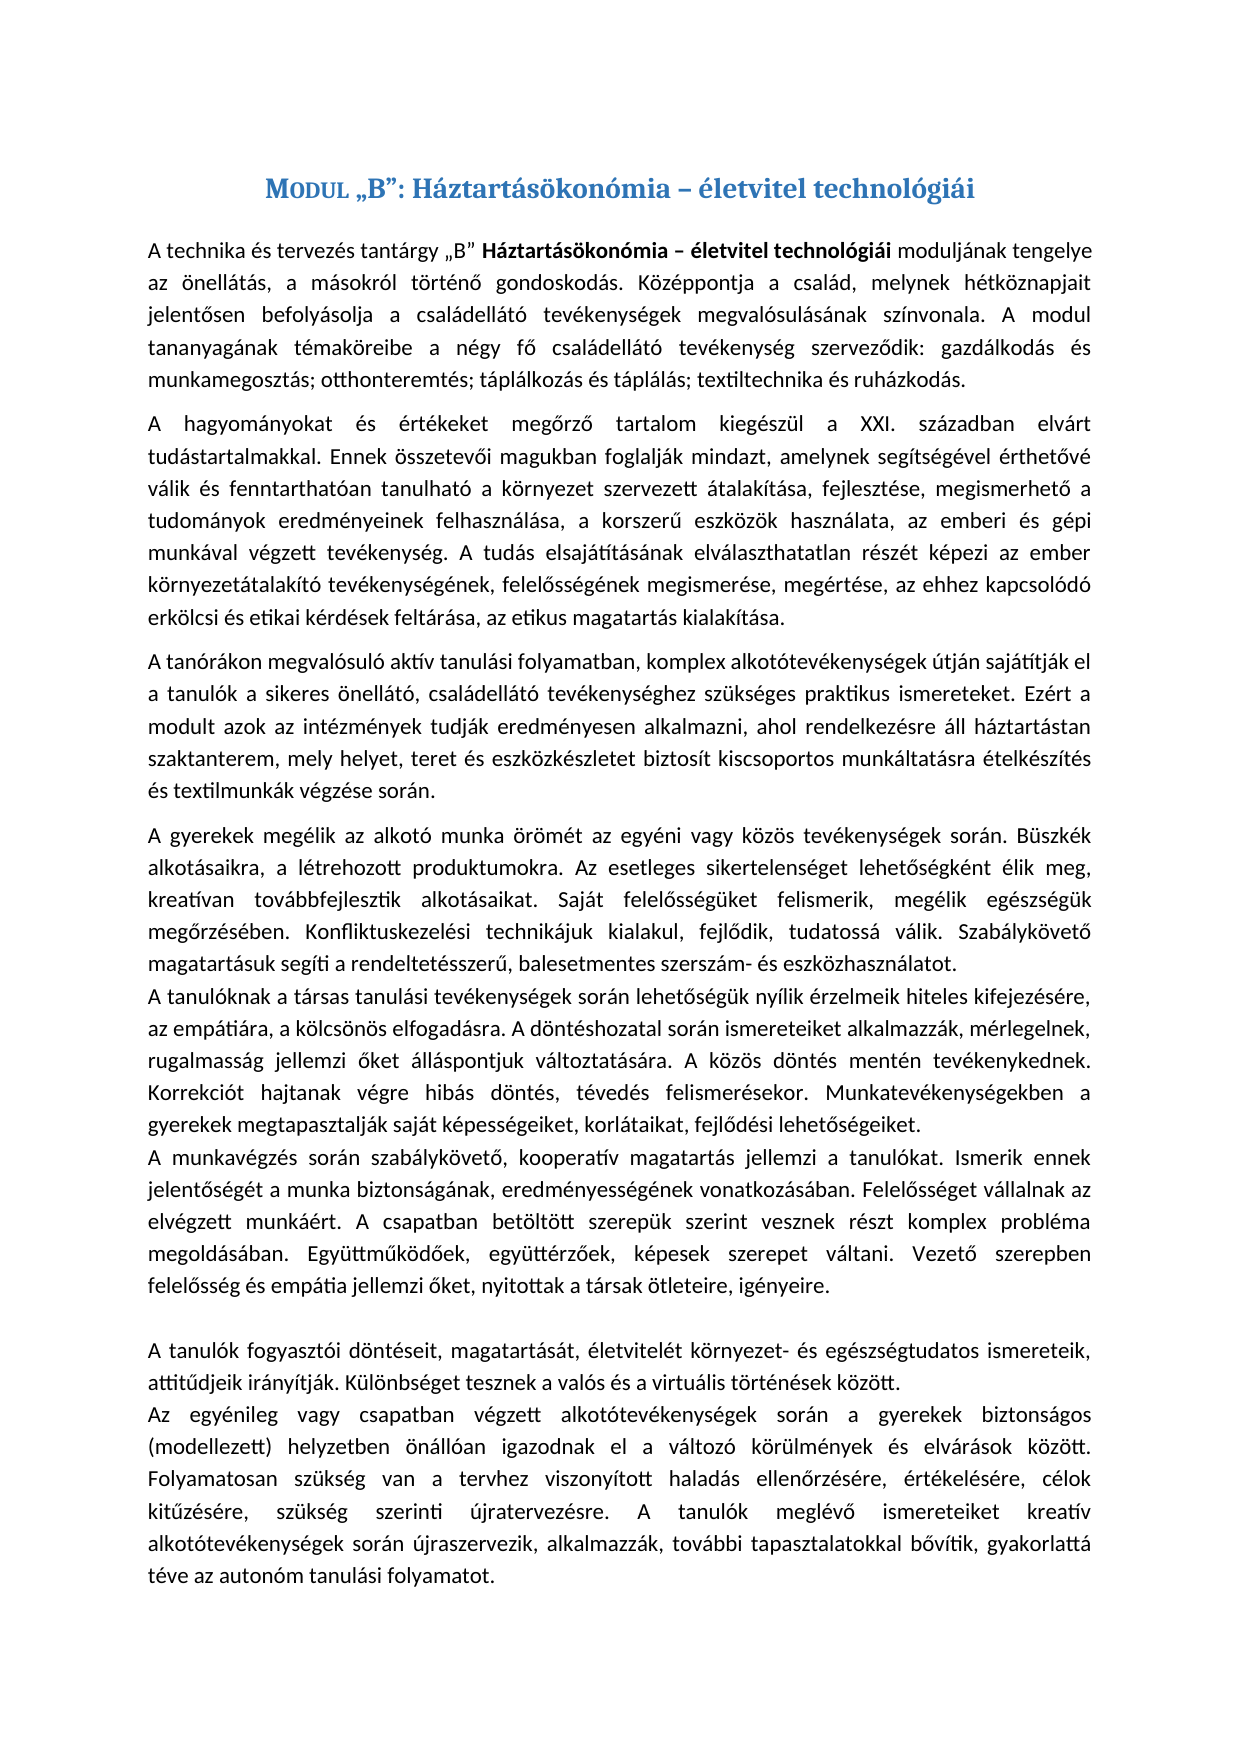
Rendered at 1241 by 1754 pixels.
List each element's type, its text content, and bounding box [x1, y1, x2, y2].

text A tanulók fogyasztói döntéseit, magatartását, életvitelét környezet- és egészségtudatos ismereteik, attitűdjeik irányítják. Különbséget tesznek a valós és a virtuális történések között. [148, 1336, 1093, 1396]
text A tanórákon megvalósuló aktív tanulási folyamatban, komplex alkotótevékenységek útján sajátítják el a tanulók a sikeres önellátó, családellátó tevékenységhez szükséges praktikus ismereteket. Ezért a modult azok az intézmények tudják eredményesen alkalmazni, ahol rendelkezésre áll háztartástan szaktanterem, mely helyet, teret és eszközkészletet biztosít kiscsoportos munkáltatásra ételkészítés és textilmunkák végzése során. [148, 647, 1093, 804]
text Az egyénileg vagy csapatban végzett alkotótevékenységek során a gyerekek biztonságos (modellezett) helyzetben önállóan igazodnak el a változó körülmények és elvárások között. Folyamatosan szükség van a tervhez viszonyított haladás ellenőrzésére, értékelésére, célok kitűzésére, szükség szerinti újratervezésre. A tanulók meglévő ismereteiket kreatív alkotótevékenységek során újraszervezik, alkalmazzák, további tapasztalatokkal bővítik, gyakorlattá téve az autonóm tanulási folyamatot. [148, 1400, 1093, 1589]
text A munkavégzés során szabálykövető, kooperatív magatartás jellemzi a tanulókat. Ismerik ennek jelentőségét a munka biztonságának, eredményességének vonatkozásában. Felelősséget vállalnak az elvégzett munkáért. A csapatban betöltött szerepük szerint vesznek részt komplex probléma megoldásában. Együttműködőek, együttérzőek, képesek szerepet váltani. Vezető szerepben felelősség és empátia jellemzi őket, nyitottak a társak ötleteire, igényeire. [148, 1143, 1093, 1299]
text A hagyományokat és értékeket megőrző tartalom kiegészül a XXI. században elvárt tudástartalmakkal. Ennek összetevői magukban foglalják mindazt, amelynek segítségével érthetővé válik és fenntarthatóan tanulható a környezet szervezett átalakítása, fejlesztése, megismerhető a tudományok eredményeinek felhasználása, a korszerű eszközök használata, az emberi és gépi munkával végzett tevékenység. A tudás elsajátításának elválaszthatatlan részét képezi az ember környezetátalakító tevékenységének, felelősségének megismerése, megértése, az ehhez kapcsolódó erkölcsi és etikai kérdések feltárása, az etikus magatartás kialakítása. [148, 409, 1093, 631]
text A tanulóknak a társas tanulási tevékenységek során lehetőségük nyílik érzelmeik hiteles kifejezésére, az empátiára, a kölcsönös elfogadásra. A döntéshozatal során ismereteiket alkalmazzák, mérlegelnek, rugalmasság jellemzi őket álláspontjuk változtatására. A közös döntés mentén tevékenykednek. Korrekciót hajtanak végre hibás döntés, tévedés felismerésekor. Munkatevékenységekben a gyerekek megtapasztalják saját képességeiket, korlátaikat, fejlődési lehetőségeiket. [148, 982, 1093, 1138]
text A gyerekek megélik az alkotó munka örömét az egyéni vagy közös tevékenységek során. Büszkék alkotásaikra, a létrehozott produktumokra. Az esetleges sikertelenséget lehetőségként élik meg, kreatívan továbbfejlesztik alkotásaikat. Saját felelősségüket felismerik, megélik egészségük megőrzésében. Konfliktuskezelési technikájuk kialakul, fejlődik, tudatossá válik. Szabálykövető magatartásuk segíti a rendeltetésszerű, balesetmentes szerszám- és eszközhasználatot. [148, 821, 1093, 978]
text Modul „B”: Háztartásökonómia – életvitel technológiái [148, 173, 1093, 206]
text A technika és tervezés tantárgy „B” Háztartásökonómia – életvitel technológiái moduljának tengelye az önellátás, a másokról történő gondoskodás. Középpontja a család, melynek hétköznapjait jelentősen befolyásolja a családellátó tevékenységek megvalósulásának színvonala. A modul tananyagának témaköreibe a négy fő családellátó tevékenység szerveződik: gazdálkodás és munkamegosztás; otthonteremtés; táplálkozás és táplálás; textiltechnika és ruházkodás. [148, 236, 1093, 393]
